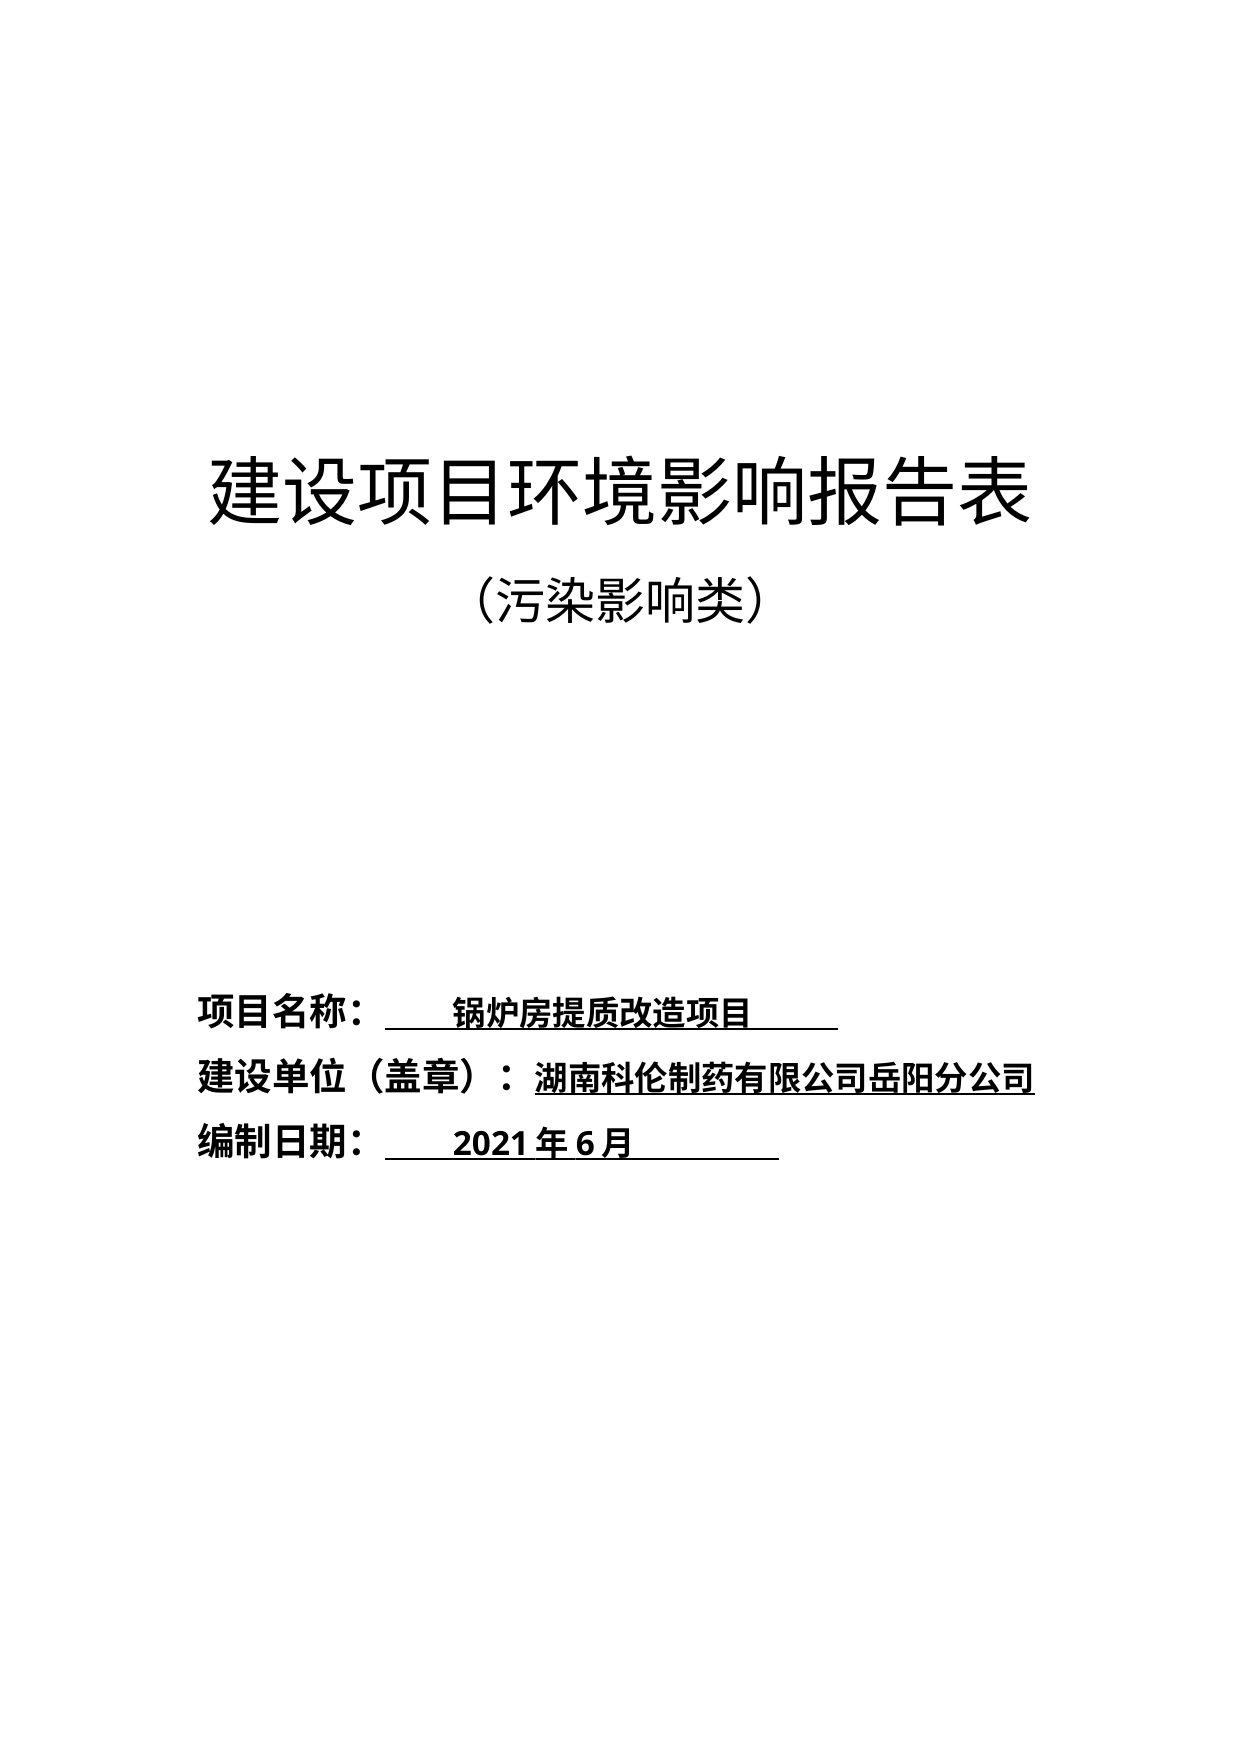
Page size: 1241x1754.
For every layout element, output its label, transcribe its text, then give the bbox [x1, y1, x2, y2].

text 建设项目环境影响报告表 [159, 432, 1081, 541]
text 编制日期： 2021年6月 [159, 1112, 1081, 1166]
text 项目名称： 锅炉房提质改造项目 [159, 981, 1081, 1036]
text （污染影响类） [159, 561, 1081, 633]
text 建设单位（盖章）：湖南科伦制药有限公司岳阳分公司 [159, 1046, 1081, 1101]
